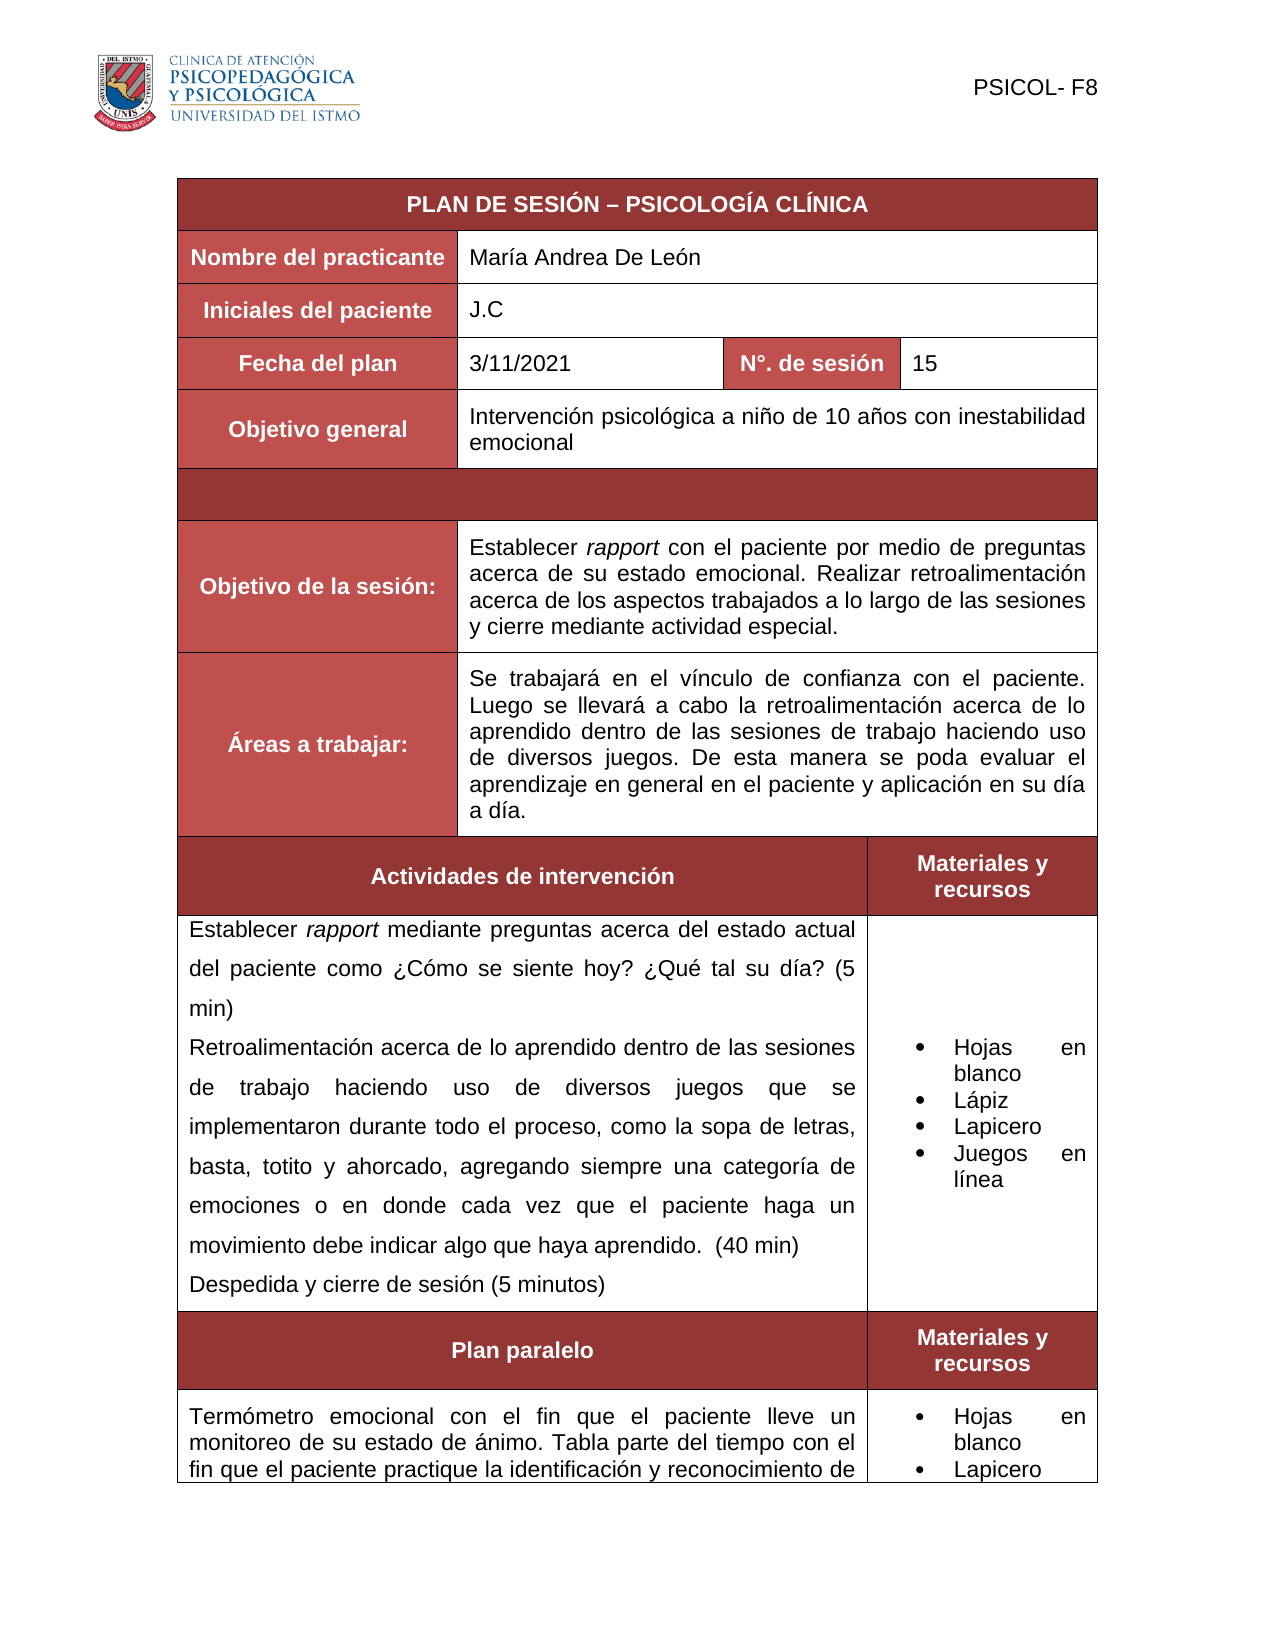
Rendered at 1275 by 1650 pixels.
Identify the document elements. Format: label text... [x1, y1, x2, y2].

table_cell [868, 1390, 1097, 1482]
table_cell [178, 1390, 867, 1482]
table_cell 15 [901, 338, 1097, 389]
table_cell Hojas en blanco Lápiz Lapicero Juegos en línea [868, 916, 1097, 1311]
table_cell Áreas a trabajar: [178, 653, 457, 836]
table_cell Establecer rapport mediante preguntas acerca del estado actual del paciente como ¿Cómo se siente hoy? ¿Qué tal su día? (5 min) Retroalimentación acerca de lo aprendido dentro de las sesiones de trabajo haciendo uso de diversos juegos que se implementaron durante todo el proceso, como la sopa de letras, basta, totito y ahorcado, agregando siempre una categoría de emociones o en donde cada vez que el paciente haga un movimiento debe indicar algo que haya aprendido. (40 min) Despedida y cierre de sesión (5 minutos) [178, 916, 867, 1311]
table_cell Fecha del plan [178, 338, 457, 389]
table_cell Iniciales del paciente [178, 284, 457, 337]
table_cell María Andrea De León [458, 231, 1097, 283]
table_cell N°. de sesión [724, 338, 900, 389]
table_header PLAN DE SESIÓN – PSICOLOGÍA CLÍNICA [178, 179, 1097, 230]
table_cell 3/11/2021 [458, 338, 723, 389]
table_cell Materiales y recursos [868, 1312, 1097, 1389]
table_cell Se trabajará en el vínculo de confianza con el paciente. Luego se llevará a cabo la retroalimentación acerca de lo aprendido dentro de las sesiones de trabajo haciendo uso de diversos juegos. De esta manera se poda evaluar el aprendizaje en general en el paciente y aplicación en su día a día. [458, 653, 1097, 836]
table_cell Intervención psicológica a niño de 10 años con inestabilidad emocional [458, 390, 1097, 468]
table_cell Objetivo de la sesión: [178, 521, 457, 652]
picture [42, 25, 422, 166]
table_cell Nombre del practicante [178, 231, 457, 283]
table_cell Plan paralelo [178, 1312, 867, 1389]
table_cell J.C [458, 284, 1097, 337]
table_cell Actividades de intervención [178, 837, 867, 915]
table_cell Establecer rapport con el paciente por medio de preguntas acerca de su estado emocional. Realizar retroalimentación acerca de los aspectos trabajados a lo largo de las sesiones y cierre mediante actividad especial. [458, 521, 1097, 652]
table_cell Objetivo general [178, 390, 457, 468]
table_cell Materiales y recursos [868, 837, 1097, 915]
table_cell [178, 469, 1097, 520]
